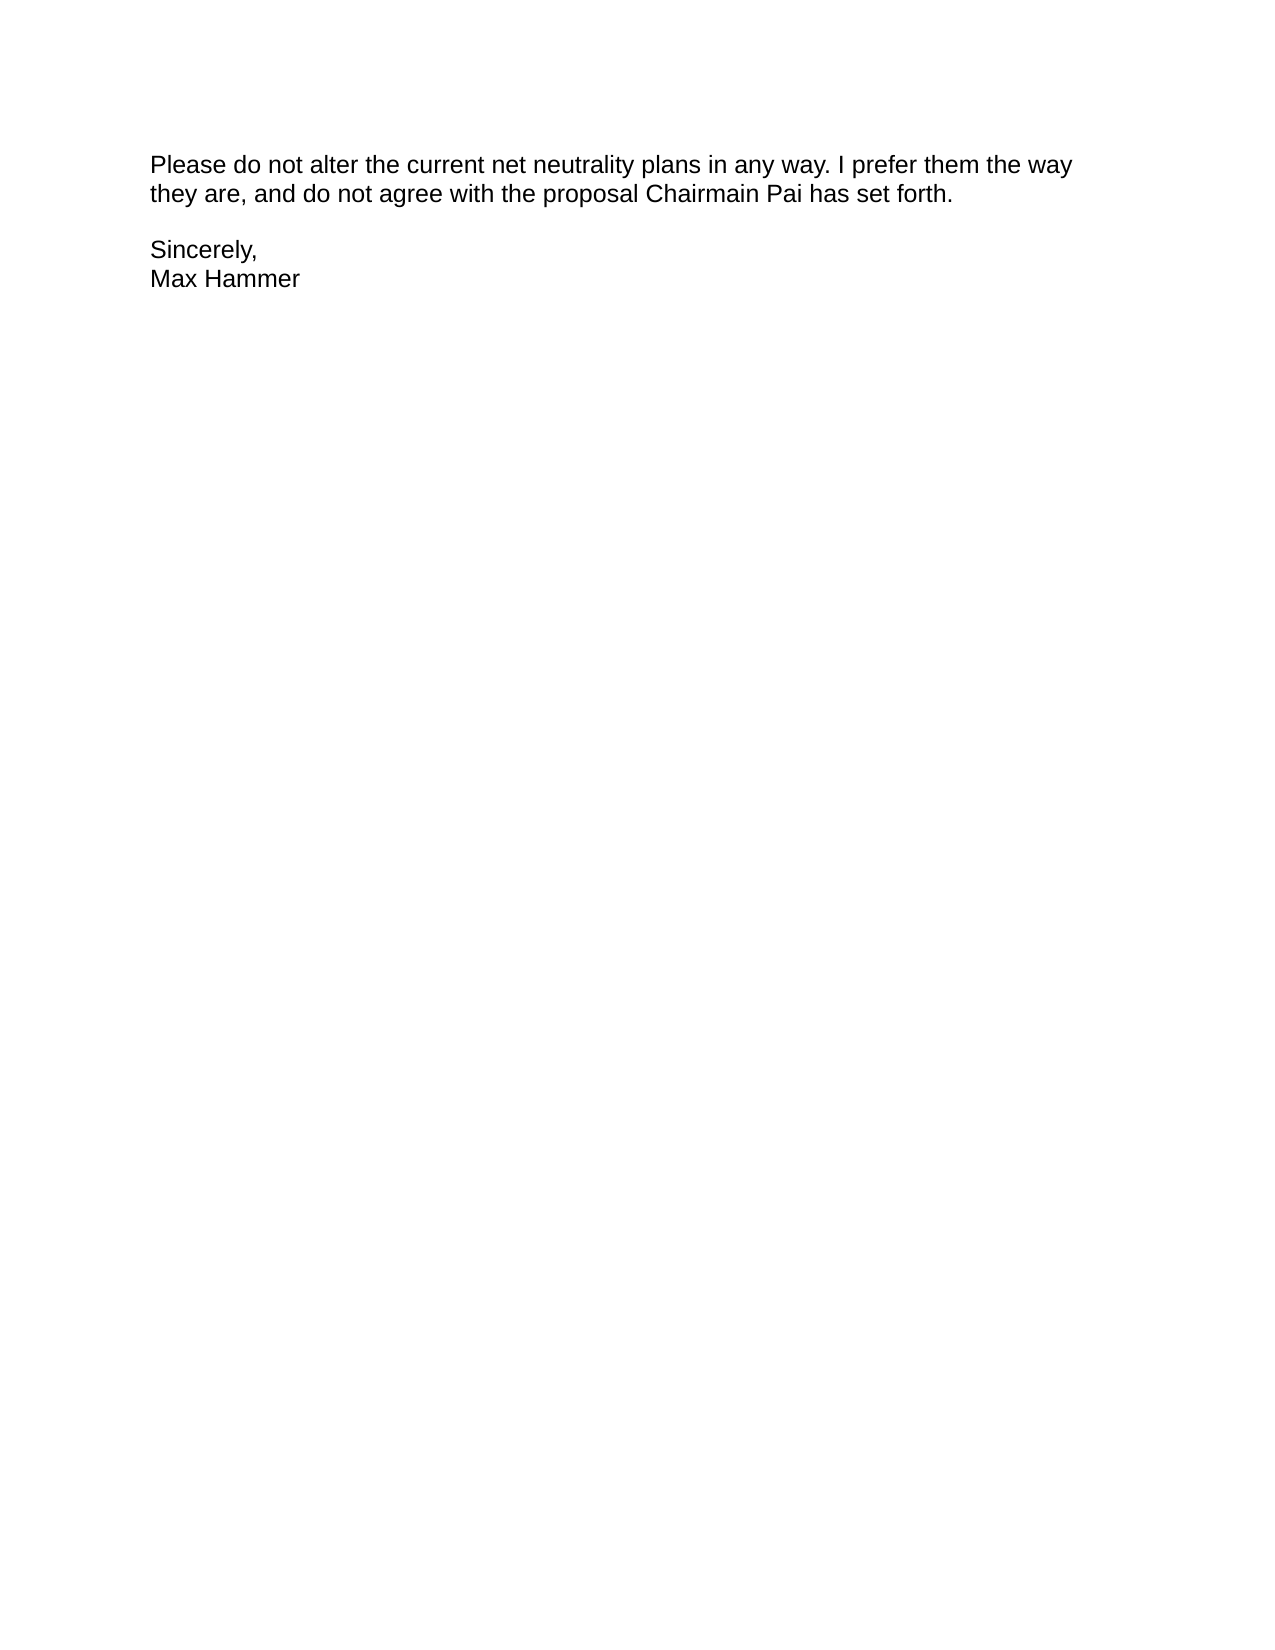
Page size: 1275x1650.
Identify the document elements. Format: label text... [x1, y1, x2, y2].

text Sincerely, [150, 236, 1125, 265]
text Please do not alter the current net neutrality plans in any way. I prefer them the way they are, and do not agree with the proposal Chairmain Pai has set forth. [150, 150, 1125, 207]
text Max Hammer [150, 265, 1125, 294]
